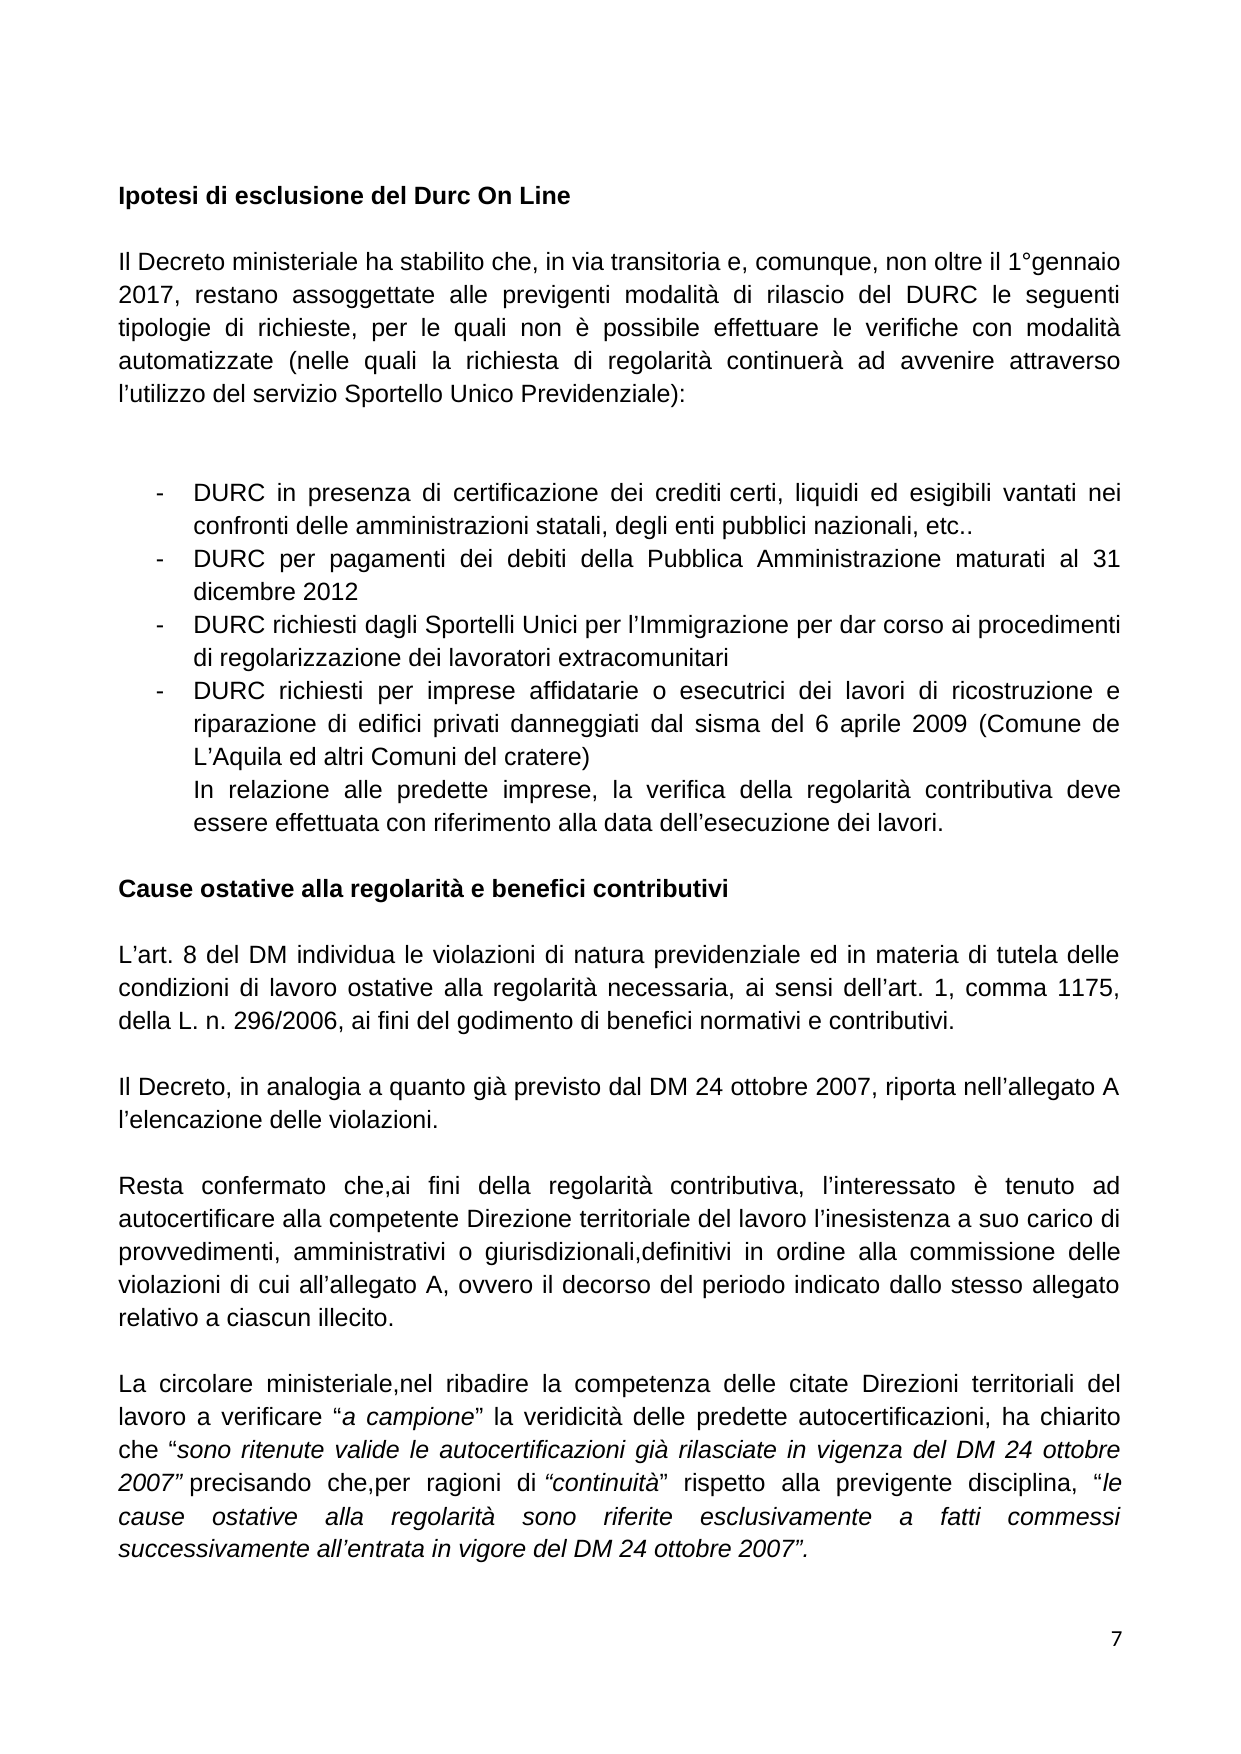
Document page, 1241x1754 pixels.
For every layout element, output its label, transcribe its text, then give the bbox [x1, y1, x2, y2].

list DURC richiesti dagli Sportelli Unici per l’Immigrazione per dar corso ai procedimenti di regolarizzazione dei lavoratori extracomunitari [156, 610, 1122, 672]
text Cause ostative alla regolarità e benefici contributivi [118, 874, 1122, 903]
text Il Decreto, in analogia a quanto già previsto dal DM 24 ottobre 2007, riporta nell’allegato A l’elencazione delle violazioni. [118, 1072, 1122, 1134]
text Resta confermato che,ai fini della regolarità contributiva, l’interessato è tenuto ad autocertificare alla competente Direzione territoriale del lavoro l’inesistenza a suo carico di provvedimenti, amministrativi o giurisdizionali,definitivi in ordine alla commissione delle violazioni di cui all’allegato A, ovvero il decorso del periodo indicato dallo stesso allegato relativo a ciascun illecito. [118, 1171, 1122, 1332]
list DURC richiesti per imprese affidatarie o esecutrici dei lavori di ricostruzione e riparazione di edifici privati danneggiati dal sisma del 6 aprile 2009 (Comune de L’Aquila ed altri Comuni del cratere) [156, 676, 1122, 771]
list DURC in presenza di certificazione dei crediti certi, liquidi ed esigibili vantati nei confronti delle amministrazioni statali, degli enti pubblici nazionali, etc.. [156, 478, 1122, 539]
text In relazione alle predette imprese, la verifica della regolarità contributiva deve essere effettuata con riferimento alla data dell’esecuzione dei lavori. [193, 775, 1122, 837]
text La circolare ministeriale,nel ribadire la competenza delle citate Direzioni territoriali del lavoro a verificare “a campione” la veridicità delle predette autocertificazioni, ha chiarito che “sono ritenute valide le autocertificazioni già rilasciate in vigenza del DM 24 ottobre 2007” precisando che,per ragioni di “continuità” rispetto alla previgente disciplina, “le cause ostative alla regolarità sono riferite esclusivamente a fatti commessi successivamente all’entrata in vigore del DM 24 ottobre 2007”. [118, 1369, 1122, 1563]
text L’art. 8 del DM individua le violazioni di natura previdenziale ed in materia di tutela delle condizioni di lavoro ostative alla regolarità necessaria, ai sensi dell’art. 1, comma 1175, della L. n. 296/2006, ai fini del godimento di benefici normativi e contributivi. [118, 940, 1122, 1035]
text Ipotesi di esclusione del Durc On Line [118, 181, 1122, 209]
text Il Decreto ministeriale ha stabilito che, in via transitoria e, comunque, non oltre il 1°gennaio 2017, restano assoggettate alle previgenti modalità di rilascio del DURC le seguenti tipologie di richieste, per le quali non è possibile effettuare le verifiche con modalità automatizzate (nelle quali la richiesta di regolarità continuerà ad avvenire attraverso l’utilizzo del servizio Sportello Unico Previdenziale): [118, 247, 1122, 407]
list DURC per pagamenti dei debiti della Pubblica Amministrazione maturati al 31 dicembre 2012 [156, 544, 1122, 606]
